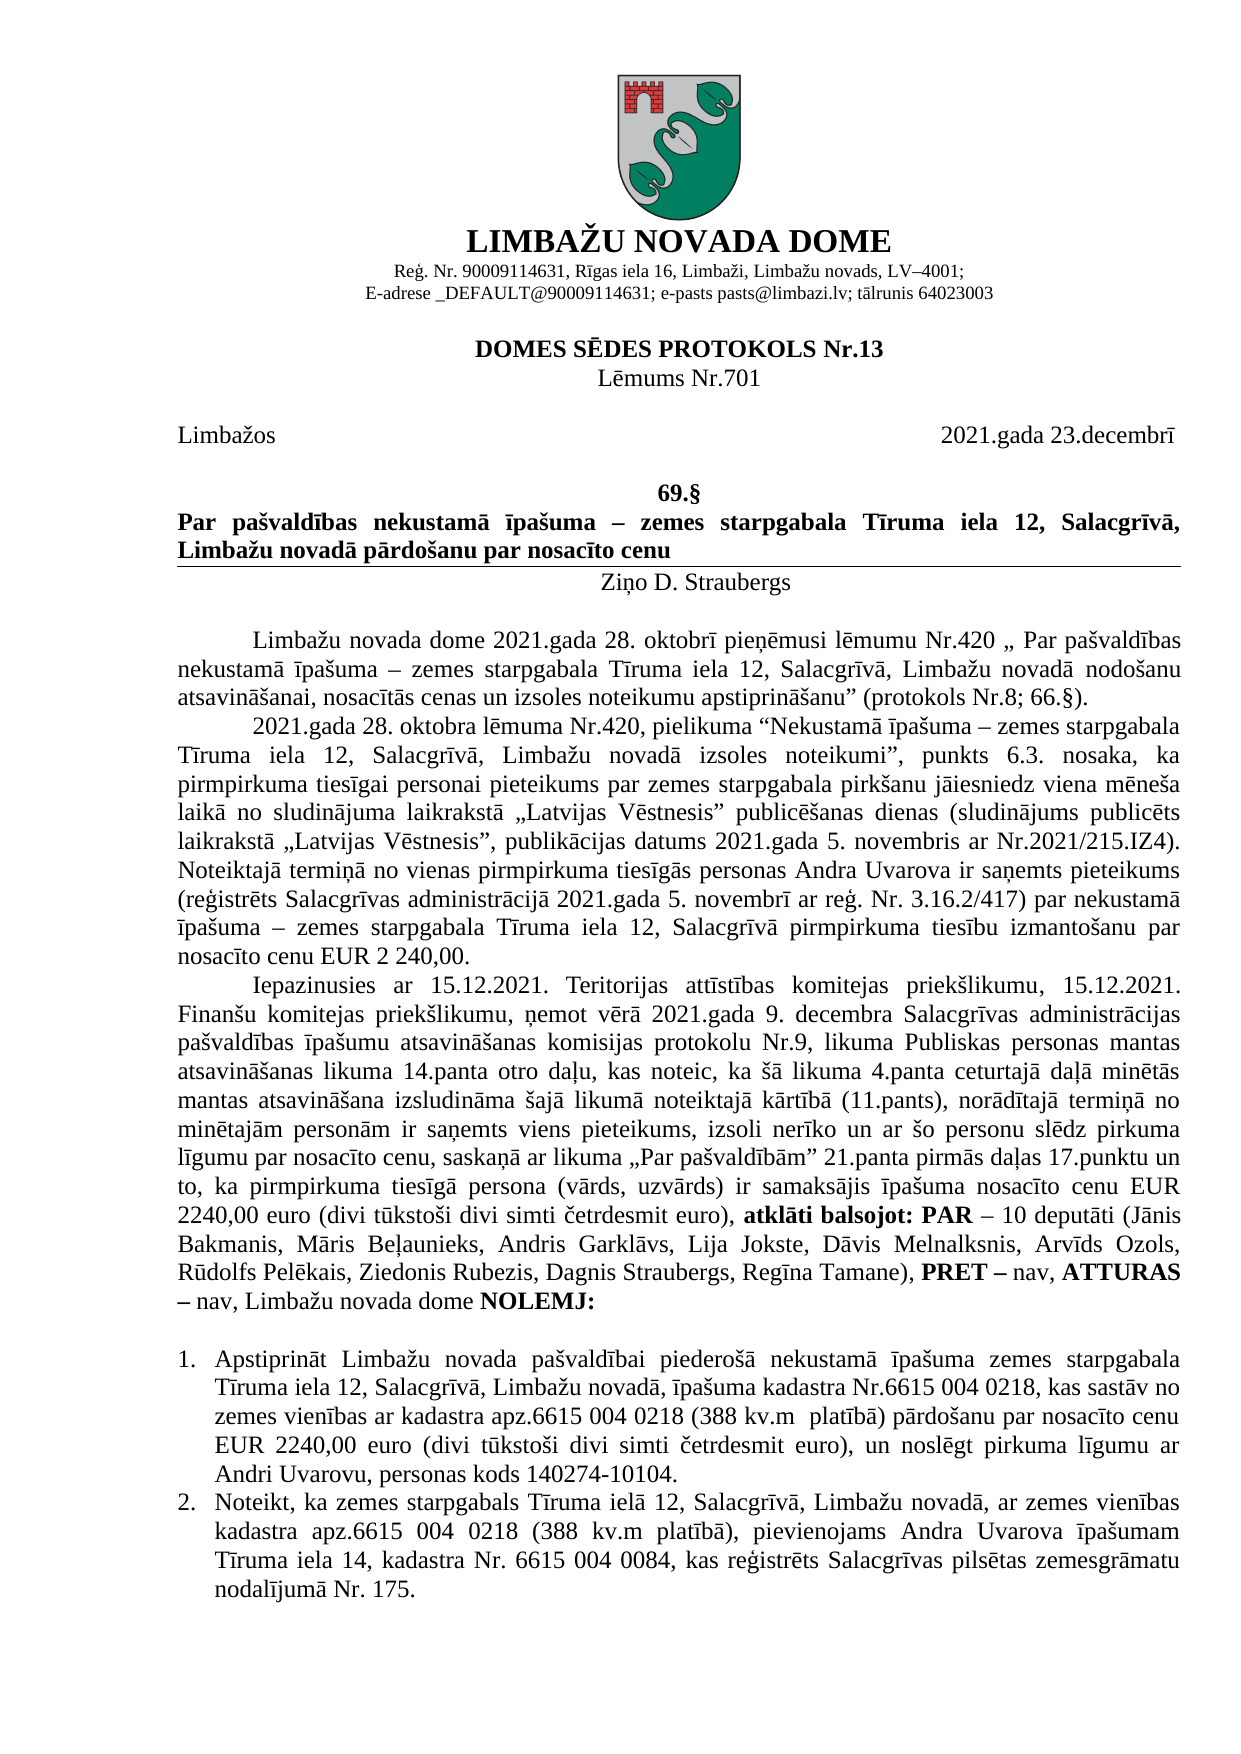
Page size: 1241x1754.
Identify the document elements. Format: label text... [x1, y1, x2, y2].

text 69.§ [177, 478, 1181, 507]
text 2021.gada 28. oktobra lēmuma Nr.420, pielikuma “Nekustamā īpašuma – zemes starpgabala Tīruma iela 12, Salacgrīvā, Limbažu novadā izsoles noteikumi”, punkts 6.3. nosaka, ka pirmpirkuma tiesīgai personai pieteikums par zemes starpgabala pirkšanu jāiesniedz viena mēneša laikā no sludinājuma laikrakstā „Latvijas Vēstnesis” publicēšanas dienas (sludinājums publicēts laikrakstā „Latvijas Vēstnesis”, publikācijas datums 2021.gada 5. novembris ar Nr.2021/215.IZ4). Noteiktajā termiņā no vienas pirmpirkuma tiesīgās personas Andra Uvarova ir saņemts pieteikums (reģistrēts Salacgrīvas administrācijā 2021.gada 5. novembrī ar reģ. Nr. 3.16.2/417) par nekustamā īpašuma – zemes starpgabala Tīruma iela 12, Salacgrīvā pirmpirkuma tiesību izmantošanu par nosacīto cenu EUR 2 240,00. [177, 711, 1181, 970]
text Par pašvaldības nekustamā īpašuma – zemes starpgabala Tīruma iela 12, Salacgrīvā, Limbažu novadā pārdošanu par nosacīto cenu [177, 507, 1181, 566]
list Noteikt, ka zemes starpgabals Tīruma ielā 12, Salacgrīvā, Limbažu novadā, ar zemes vienības kadastra apz.6615 004 0218 (388 kv.m platībā), pievienojams Andra Uvarova īpašumam Tīruma iela 14, kadastra Nr. 6615 004 0084, kas reģistrēts Salacgrīvas pilsētas zemesgrāmatu nodalījumā Nr. 175. [177, 1487, 1181, 1602]
text Limbažos 2021.gada 23.decembrī [177, 421, 1181, 449]
picture [616, 73, 743, 222]
list Apstiprināt Limbažu novada pašvaldībai piederošā nekustamā īpašuma zemes starpgabala Tīruma iela 12, Salacgrīvā, Limbažu novadā, īpašuma kadastra Nr.6615 004 0218, kas sastāv no zemes vienības ar kadastra apz.6615 004 0218 (388 kv.m platībā) pārdošanu par nosacīto cenu EUR 2240,00 euro (divi tūkstoši divi simti četrdesmit euro), un noslēgt pirkuma līgumu ar Andri Uvarovu, personas kods 140274-10104. [177, 1344, 1181, 1487]
text Lēmums Nr.701 [177, 363, 1181, 392]
text Limbažu novada dome 2021.gada 28. oktobrī pieņēmusi lēmumu Nr.420 „ Par pašvaldības nekustamā īpašuma – zemes starpgabala Tīruma iela 12, Salacgrīvā, Limbažu novadā nodošanu atsavināšanai, nosacītās cenas un izsoles noteikumu apstiprināšanu” (protokols Nr.8; 66.§). [177, 625, 1181, 711]
text domes sēdes protokols Nr.13 [177, 334, 1181, 363]
text Iepazinusies ar 15.12.2021. Teritorijas attīstības komitejas priekšlikumu, 15.12.2021. Finanšu komitejas priekšlikumu, ņemot vērā 2021.gada 9. decembra Salacgrīvas administrācijas pašvaldības īpašumu atsavināšanas komisijas protokolu Nr.9, likuma Publiskas personas mantas atsavināšanas likuma 14.panta otro daļu, kas noteic, ka šā likuma 4.panta ceturtajā daļā minētās mantas atsavināšana izsludināma šajā likumā noteiktajā kārtībā (11.pants), norādītajā termiņā no minētajām personām ir saņemts viens pieteikums, izsoli nerīko un ar šo personu slēdz pirkuma līgumu par nosacīto cenu, saskaņā ar likuma „Par pašvaldībām” 21.panta pirmās daļas 17.punktu un to, ka pirmpirkuma tiesīgā persona (vārds, uzvārds) ir samaksājis īpašuma nosacīto cenu EUR 2240,00 euro (divi tūkstoši divi simti četrdesmit euro), atklāti balsojot: PAR – 10 deputāti (Jānis Bakmanis, Māris Beļaunieks, Andris Garklāvs, Lija Jokste, Dāvis Melnalksnis, Arvīds Ozols, Rūdolfs Pelēkais, Ziedonis Rubezis, Dagnis Straubergs, Regīna Tamane), PRET – nav, ATTURAS – nav, Limbažu novada dome NOLEMJ: [177, 970, 1181, 1315]
text Ziņo D. Straubergs [215, 567, 1177, 596]
